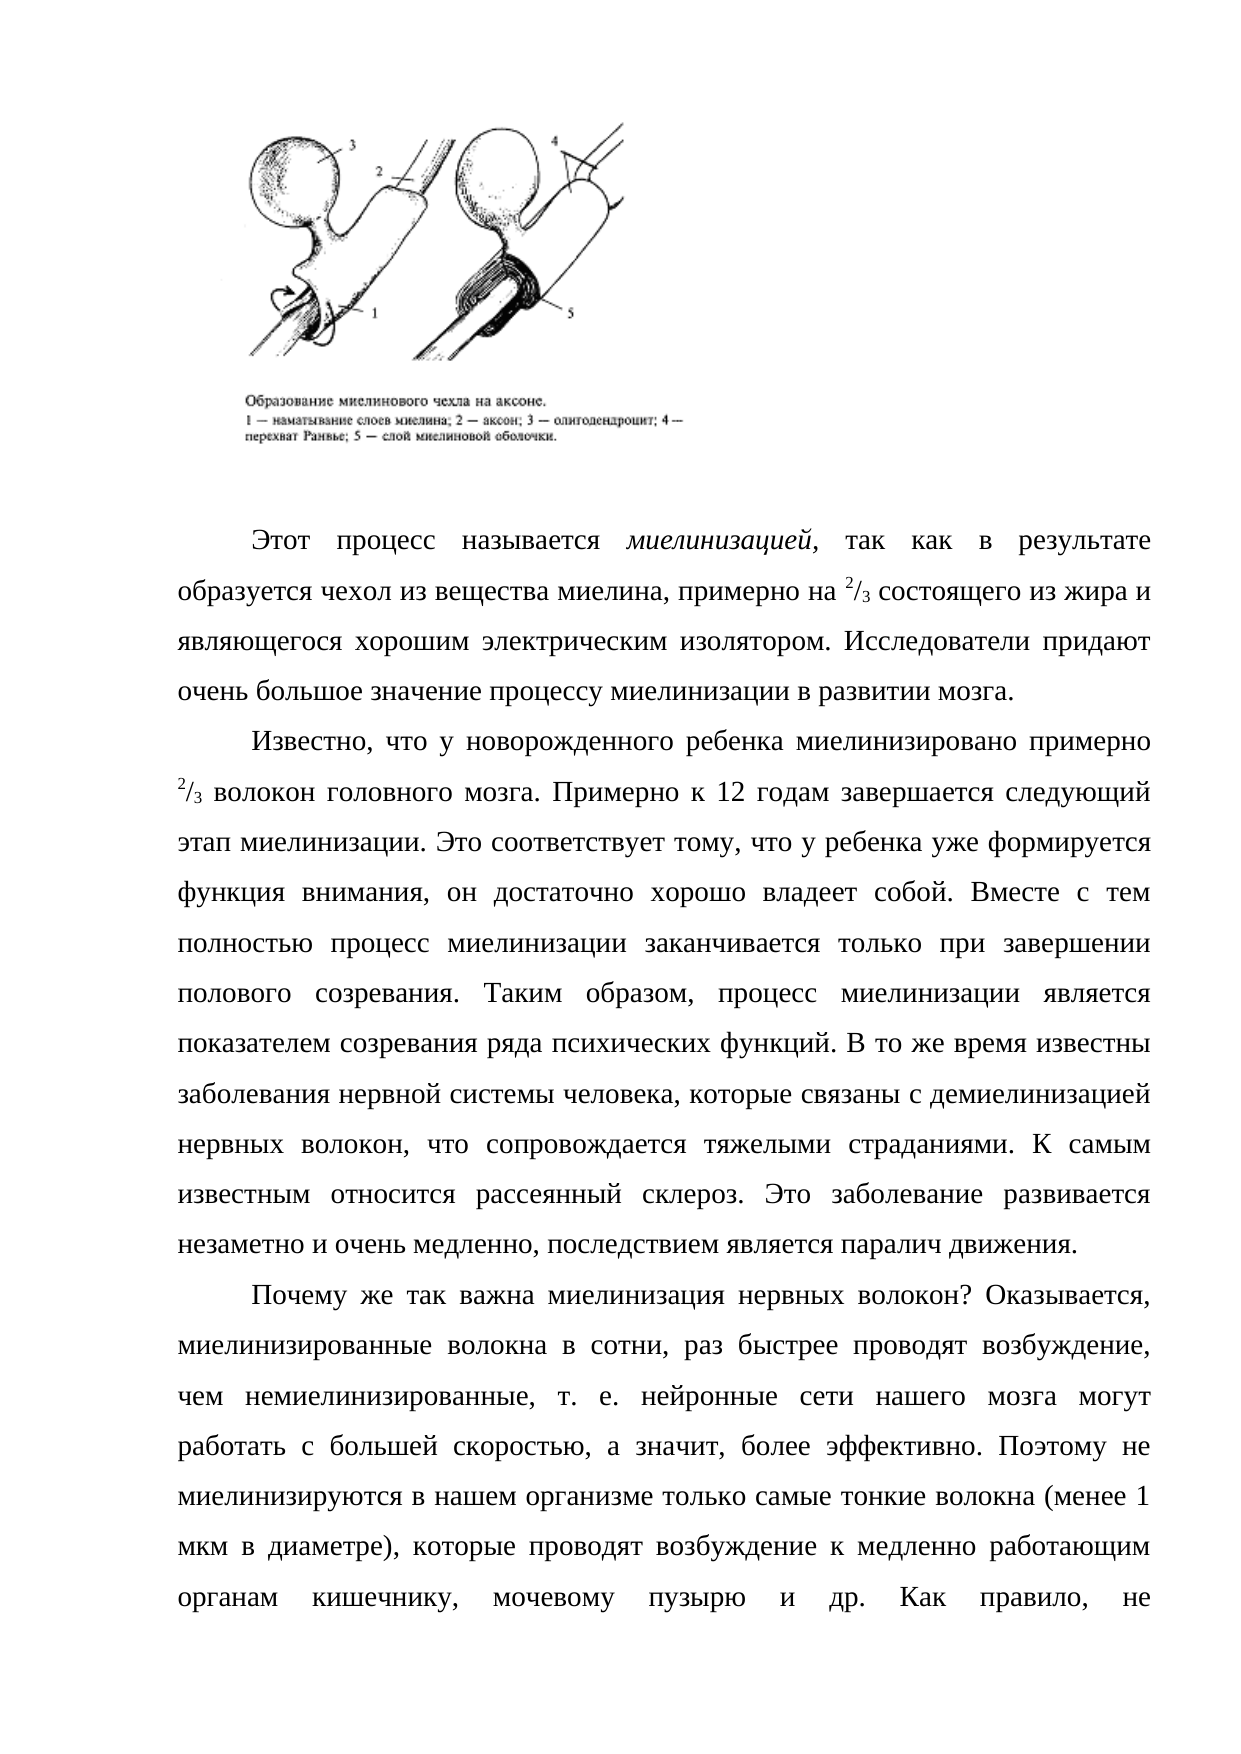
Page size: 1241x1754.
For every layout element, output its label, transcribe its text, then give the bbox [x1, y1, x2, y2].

picture [210, 118, 724, 469]
text Этот процесс называется миелинизацией, так как в результате образуется чехол из вещества миелина, примерно на 2/3 состоящего из жира и являющегося хорошим электрическим изолятором. Исследователи придают очень большое значение процессу миелинизации в развитии мозга. [177, 522, 1152, 707]
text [177, 1277, 1152, 1612]
text Известно, что у новорожденного ребенка миелинизировано примерно 2/3 волокон головного мозга. Примерно к 12 годам завершается следующий этап миелинизации. Это соответствует тому, что у ребенка уже формируется функция внимания, он достаточно хорошо владеет собой. Вместе с тем полностью процесс миелинизации заканчивается только при завершении полового созревания. Таким образом, процесс миелинизации является показателем созревания ряда психических функций. В то же время известны заболевания нервной системы человека, которые связаны с демиелинизацией нервных волокон, что сопровождается тяжелыми страданиями. К самым известным относится рассеянный склероз. Это заболевание развивается незаметно и очень медленно, последствием является паралич движения. [177, 723, 1152, 1260]
